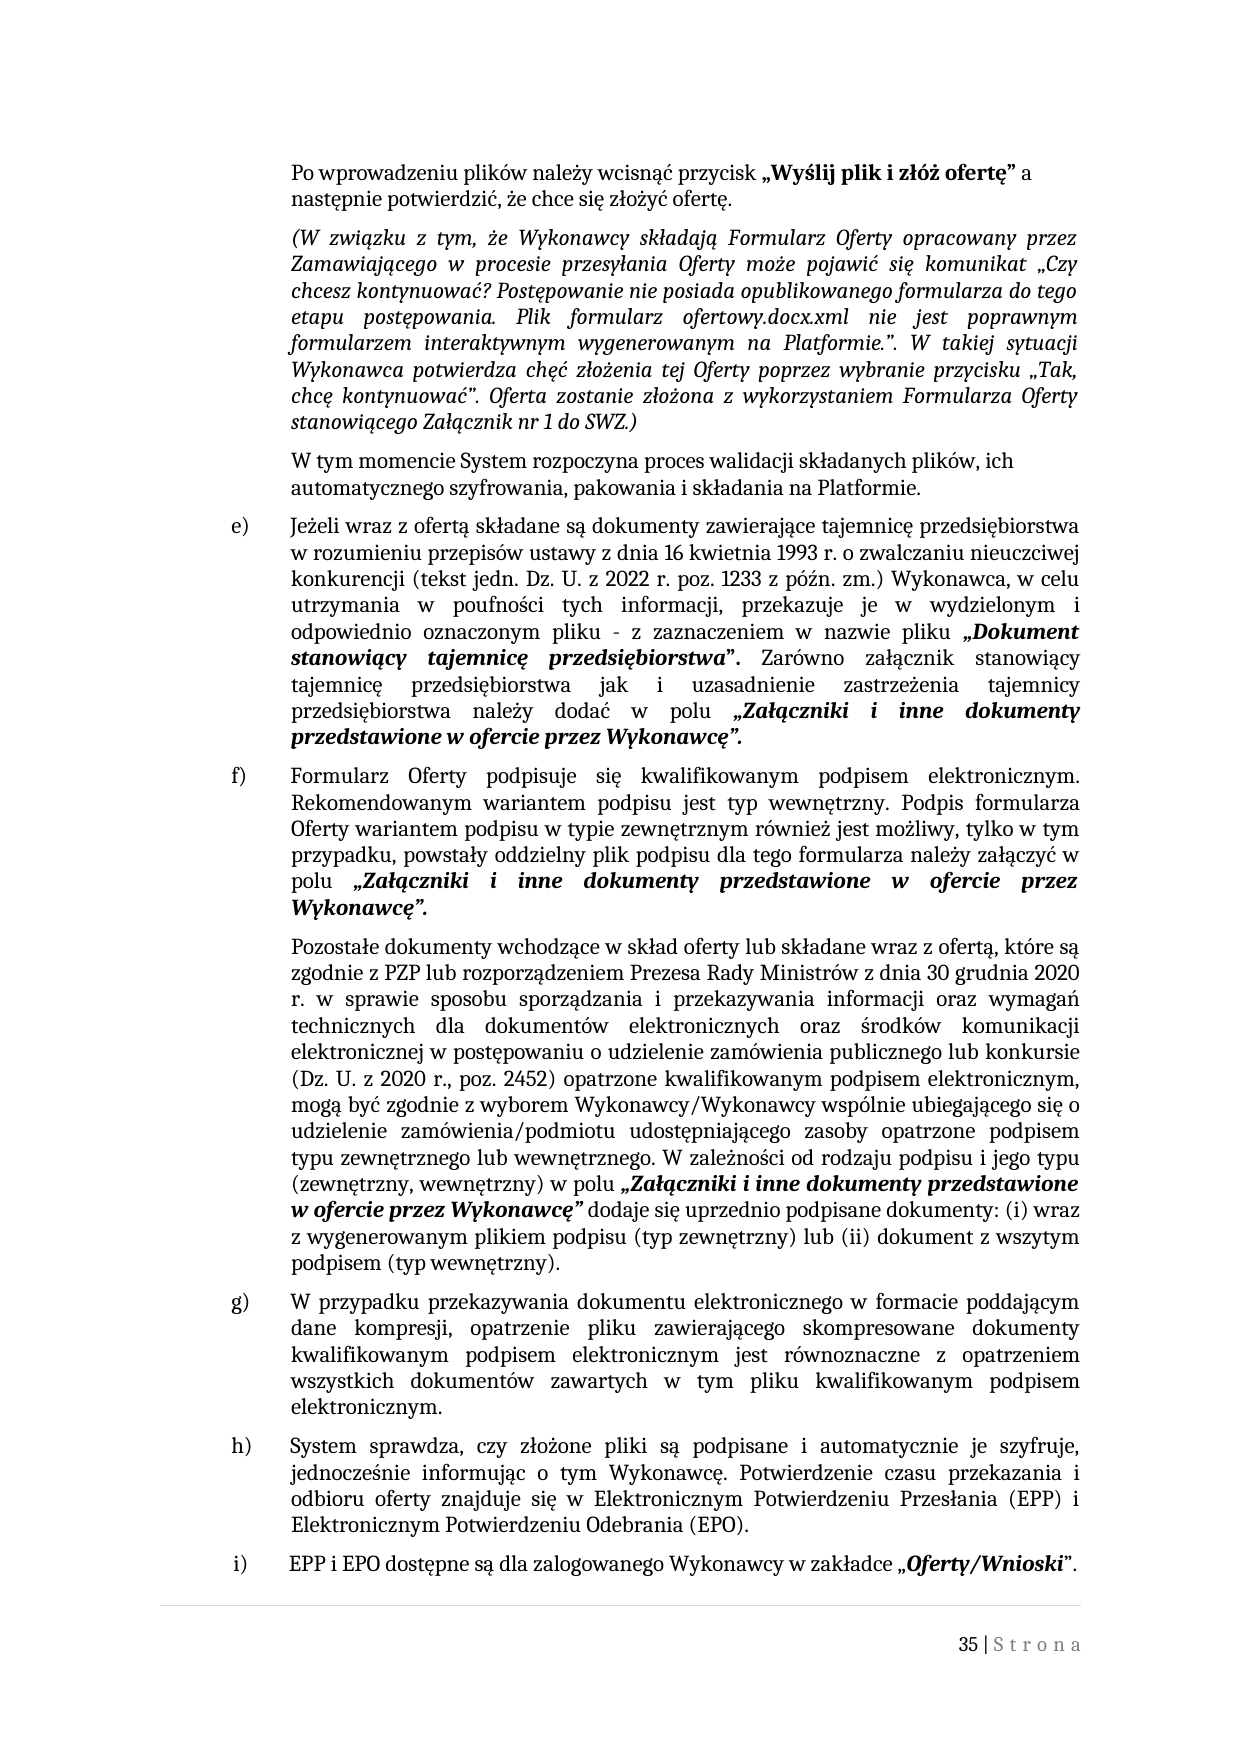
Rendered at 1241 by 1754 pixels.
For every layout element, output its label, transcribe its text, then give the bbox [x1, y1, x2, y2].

list Formularz Oferty podpisuje się kwalifikowanym podpisem elektronicznym. Rekomendowanym wariantem podpisu jest typ wewnętrzny. Podpis formularza Oferty wariantem podpisu w typie zewnętrznym również jest możliwy, tylko w tym przypadku, powstały oddzielny plik podpisu dla tego formularza należy załączyć w polu „Załączniki i inne dokumenty przedstawione w ofercie przez Wykonawcę”. [231, 763, 1081, 921]
text (W związku z tym, że Wykonawcy składają Formularz Oferty opracowany przez Zamawiającego w procesie przesyłania Oferty może pojawić się komunikat „Czy chcesz kontynuować? Postępowanie nie posiada opublikowanego formularza do tego etapu postępowania. Plik formularz ofertowy.docx.xml nie jest poprawnym formularzem interaktywnym wygenerowanym na Platformie.”. W takiej sytuacji Wykonawca potwierdza chęć złożenia tej Oferty poprzez wybranie przycisku „Tak, chcę kontynuować”. Oferta zostanie złożona z wykorzystaniem Formularza Oferty stanowiącego Załącznik nr 1 do SWZ.) [291, 225, 1081, 436]
text W tym momencie System rozpoczyna proces walidacji składanych plików, ich automatycznego szyfrowania, pakowania i składania na Platformie. [291, 448, 1081, 501]
list EPP i EPO dostępne są dla zalogowanego Wykonawcy w zakładce „Oferty/Wnioski”. [233, 1551, 1081, 1577]
list W przypadku przekazywania dokumentu elektronicznego w formacie poddającym dane kompresji, opatrzenie pliku zawierającego skompresowane dokumenty kwalifikowanym podpisem elektronicznym jest równoznaczne z opatrzeniem wszystkich dokumentów zawartych w tym pliku kwalifikowanym podpisem elektronicznym. [231, 1289, 1081, 1420]
text Pozostałe dokumenty wchodzące w skład oferty lub składane wraz z ofertą, które są zgodnie z PZP lub rozporządzeniem Prezesa Rady Ministrów z dnia 30 grudnia 2020 r. w sprawie sposobu sporządzania i przekazywania informacji oraz wymagań technicznych dla dokumentów elektronicznych oraz środków komunikacji elektronicznej w postępowaniu o udzielenie zamówienia publicznego lub konkursie (Dz. U. z 2020 r., poz. 2452) opatrzone kwalifikowanym podpisem elektronicznym, mogą być zgodnie z wyborem Wykonawcy/Wykonawcy wspólnie ubiegającego się o udzielenie zamówienia/podmiotu udostępniającego zasoby opatrzone podpisem typu zewnętrznego lub wewnętrznego. W zależności od rodzaju podpisu i jego typu (zewnętrzny, wewnętrzny) w polu „Załączniki i inne dokumenty przedstawione w ofercie przez Wykonawcę” dodaje się uprzednio podpisane dokumenty: (i) wraz z wygenerowanym plikiem podpisu (typ zewnętrzny) lub (ii) dokument z wszytym podpisem (typ wewnętrzny). [291, 933, 1081, 1276]
list System sprawdza, czy złożone pliki są podpisane i automatycznie je szyfruje, jednocześnie informując o tym Wykonawcę. Potwierdzenie czasu przekazania i odbioru oferty znajduje się w Elektronicznym Potwierdzeniu Przesłania (EPP) i Elektronicznym Potwierdzeniu Odebrania (EPO). [231, 1433, 1081, 1538]
list Jeżeli wraz z ofertą składane są dokumenty zawierające tajemnicę przedsiębiorstwa w rozumieniu przepisów ustawy z dnia 16 kwietnia 1993 r. o zwalczaniu nieuczciwej konkurencji (tekst jedn. Dz. U. z 2022 r. poz. 1233 z późn. zm.) Wykonawca, w celu utrzymania w poufności tych informacji, przekazuje je w wydzielonym i odpowiednio oznaczonym pliku - z zaznaczeniem w nazwie pliku „Dokument stanowiący tajemnicę przedsiębiorstwa”. Zarówno załącznik stanowiący tajemnicę przedsiębiorstwa jak i uzasadnienie zastrzeżenia tajemnicy przedsiębiorstwa należy dodać w polu „Załączniki i inne dokumenty przedstawione w ofercie przez Wykonawcę”. [231, 513, 1081, 750]
text Po wprowadzeniu plików należy wcisnąć przycisk „Wyślij plik i złóż ofertę” a następnie potwierdzić, że chce się złożyć ofertę. [291, 159, 1081, 212]
